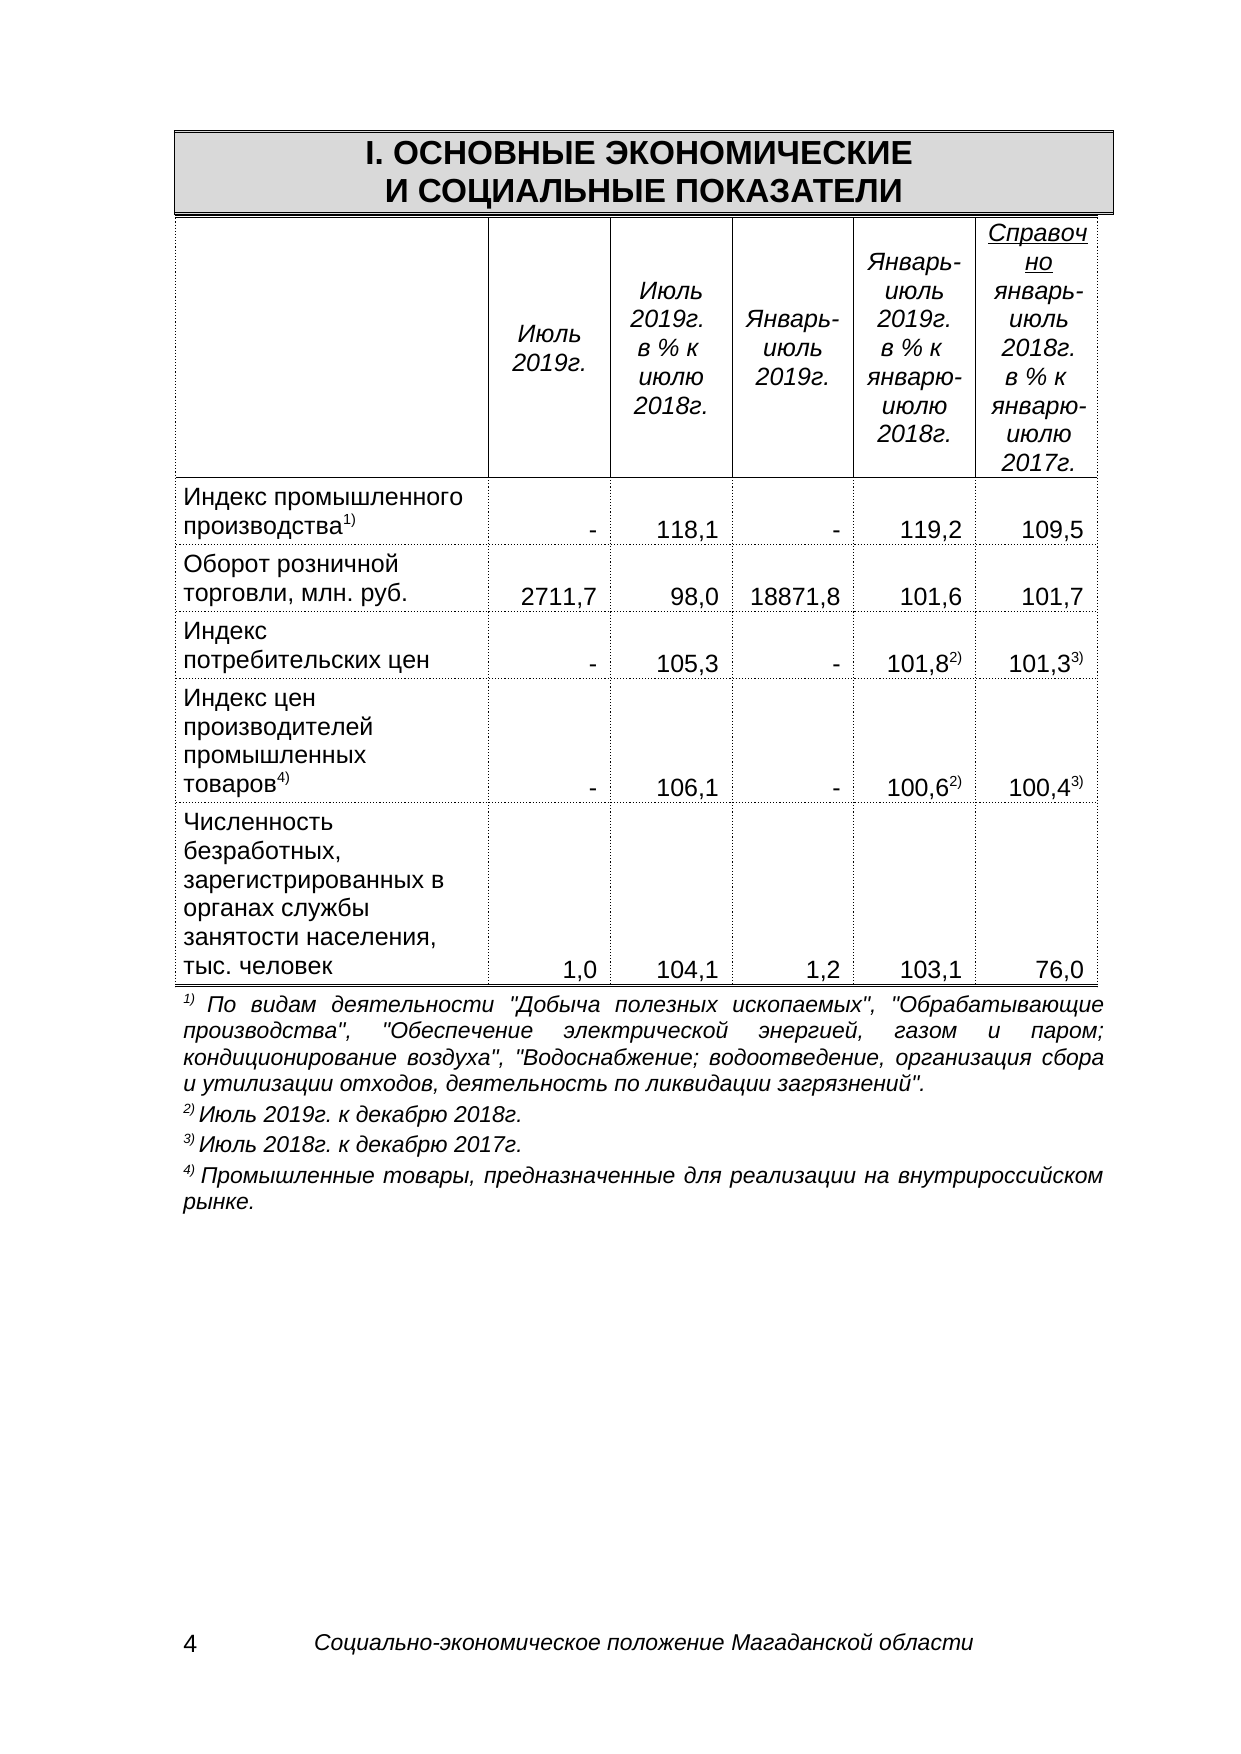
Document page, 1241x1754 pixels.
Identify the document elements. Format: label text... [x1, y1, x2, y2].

text 2) Июль 2019г. к декабрю 2018г. [183, 1101, 1104, 1127]
table_cell 18871,8 [732, 544, 854, 611]
table_header Справочно январь-июль 2018г. в % к январю-июлю 2017г. [976, 218, 1097, 477]
subtitle I. ОСНОВНЫЕ ЭКОНОМИЧЕСКИЕ И СОЦИАЛЬНЫЕ ПОКАЗАТЕЛИ [175, 133, 1113, 212]
table_cell 100,62) [854, 678, 975, 802]
table_cell Индекс промышленного производства1) [176, 478, 489, 544]
table_cell 104,1 [610, 802, 732, 984]
table_cell 1,2 [732, 802, 854, 984]
table_cell 119,2 [854, 478, 975, 544]
table_cell 98,0 [610, 544, 732, 611]
table_cell - [489, 678, 610, 802]
table_cell Оборот розничной торговли, млн. руб. [176, 544, 489, 611]
table_cell 1,0 [489, 802, 610, 984]
table_cell Индекс потребительских цен [176, 611, 489, 678]
table_cell 101,82) [854, 611, 975, 678]
table_cell 101,7 [975, 544, 1097, 611]
table_cell Численность безработных, зарегистрированных в органах службы занятости населения, тыс. человек [176, 802, 489, 984]
table_cell - [732, 611, 854, 678]
text 3) Июль 2018г. к декабрю 2017г. [183, 1131, 1104, 1158]
table_cell 105,3 [610, 611, 732, 678]
table_header Июль 2019г. [489, 218, 610, 477]
table_header Январь-июль 2019г. [733, 218, 853, 477]
text 4) Промышленные товары, предназначенные для реализации на внутрироссийском рынке. [183, 1162, 1104, 1214]
table_header Июль 2019г. в % к июлю 2018г. [611, 218, 732, 477]
table_header Январь-июль 2019г. в % к январю-июлю 2018г. [854, 218, 975, 477]
table_cell - [732, 678, 854, 802]
table_cell 118,1 [610, 478, 732, 544]
table_cell Индекс цен производителей промышленных товаров4) [176, 678, 489, 802]
table_cell - [489, 478, 610, 544]
table_cell 2711,7 [489, 544, 610, 611]
text 1) По видам деятельности "Добыча полезных ископаемых", "Обрабатывающие производства", "Обеспечение электрической энергией, газом и паром; кондиционирование воздуха", "Водоснабжение; водоотведение, организация сбора и утилизации отходов, деятельность по ликвидации загрязнений". [183, 991, 1104, 1097]
table_cell 76,0 [975, 802, 1097, 984]
table_cell 103,1 [854, 802, 975, 984]
table_header [176, 218, 488, 477]
table_cell 101,6 [854, 544, 975, 611]
table_cell - [489, 611, 610, 678]
table_cell 109,5 [975, 478, 1097, 544]
table_cell 106,1 [610, 678, 732, 802]
table_cell 100,43) [975, 678, 1097, 802]
table_cell 101,33) [975, 611, 1097, 678]
table_cell - [732, 478, 854, 544]
